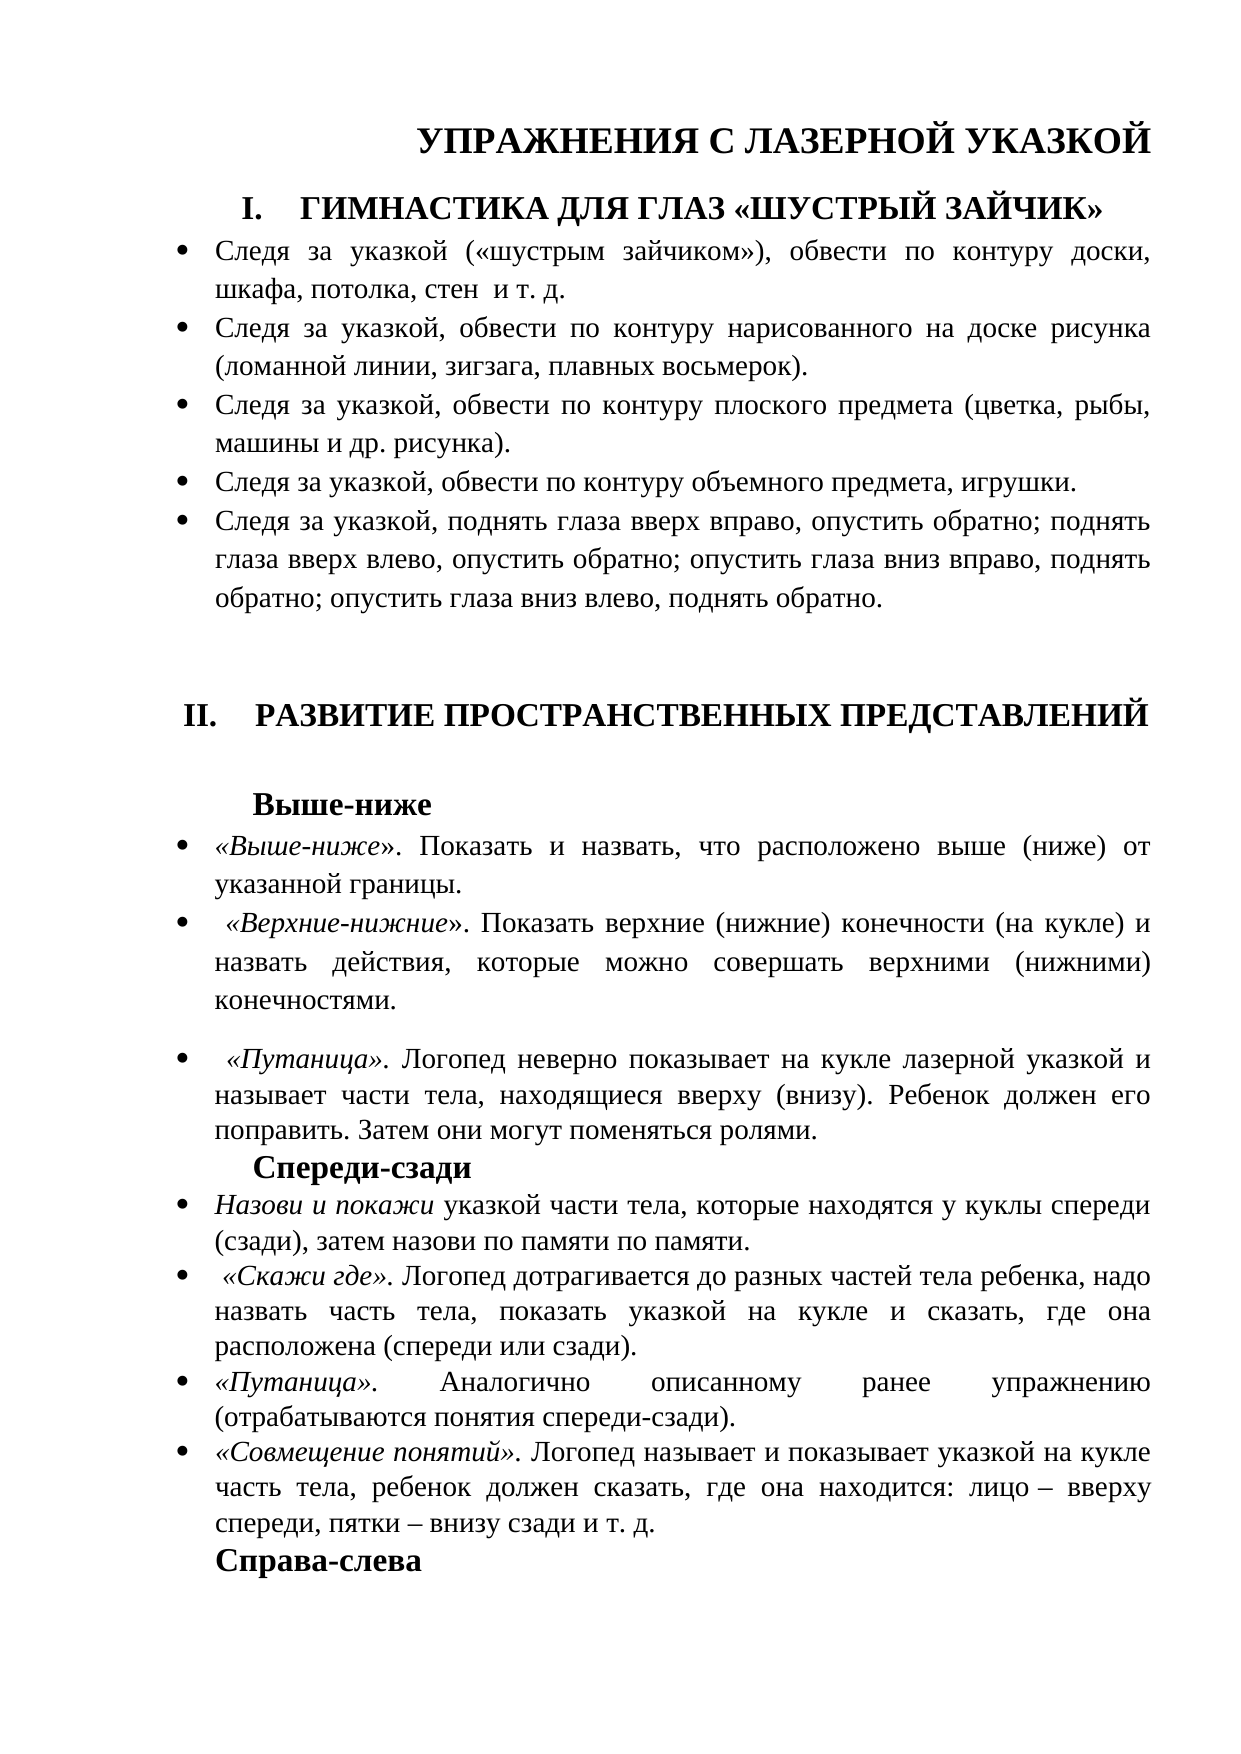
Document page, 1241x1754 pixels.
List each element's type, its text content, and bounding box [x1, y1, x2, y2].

list Следя за указкой («шустрым зайчиком»), обвести по контуру доски, шкафа, потолка, стен и т. д. [177, 233, 1152, 305]
text Спереди-сзади [177, 1147, 1152, 1186]
list Следя за указкой, обвести по контуру нарисованного на доске рисунка (ломанной линии, зигзага, плавных восьмерок). [177, 310, 1152, 382]
list РАЗВИТИЕ ПРОСТРАНСТВЕННЫХ ПРЕДСТАВЛЕНИЙ [215, 696, 1152, 734]
list Справа-слева [215, 1540, 1152, 1578]
list ГИМНАСТИКА ДЛЯ ГЛАЗ «ШУСТРЫЙ ЗАЙЧИК» [215, 188, 1152, 227]
list «Выше-ниже». Показать и назвать, что расположено выше (ниже) от указанной границы. [177, 828, 1152, 900]
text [177, 118, 1152, 161]
list «Путаница». Логопед неверно показывает на кукле лазерной указкой и называет части тела, находящиеся вверху (внизу). Ребенок должен его поправить. Затем они могут поменяться ролями. [177, 1042, 1152, 1146]
list «Путаница». Аналогично описанному ранее упражнению (отрабатываются понятия спереди-сзади). [177, 1364, 1152, 1433]
list «Совмещение понятий». Логопед называет и показывает указкой на кукле часть тела, ребенок должен сказать, где она находится: лицо – вверху спереди, пятки – внизу сзади и т. д. [177, 1434, 1152, 1538]
list «Верхние-нижние». Показать верхние (нижние) конечности (на кукле) и назвать действия, которые можно совершать верхними (нижними) конечностями. [177, 905, 1152, 1016]
list Выше-ниже [252, 784, 1152, 822]
list Следя за указкой, обвести по контуру плоского предмета (цветка, рыбы, машины и др. рисунка). [177, 387, 1152, 459]
list Следя за указкой, поднять глаза вверх вправо, опустить обратно; поднять глаза вверх влево, опустить обратно; опустить глаза вниз вправо, поднять обратно; опустить глаза вниз влево, поднять обратно. [177, 503, 1152, 613]
list Назови и покажи указкой части тела, которые находятся у куклы спереди (сзади), затем назови по памяти по памяти. [177, 1187, 1152, 1256]
list «Скажи где». Логопед дотрагивается до разных частей тела ребенка, надо назвать часть тела, показать указкой на кукле и сказать, где она расположена (спереди или сзади). [177, 1258, 1152, 1362]
list Следя за указкой, обвести по контуру объемного предмета, игрушки. [177, 464, 1152, 498]
